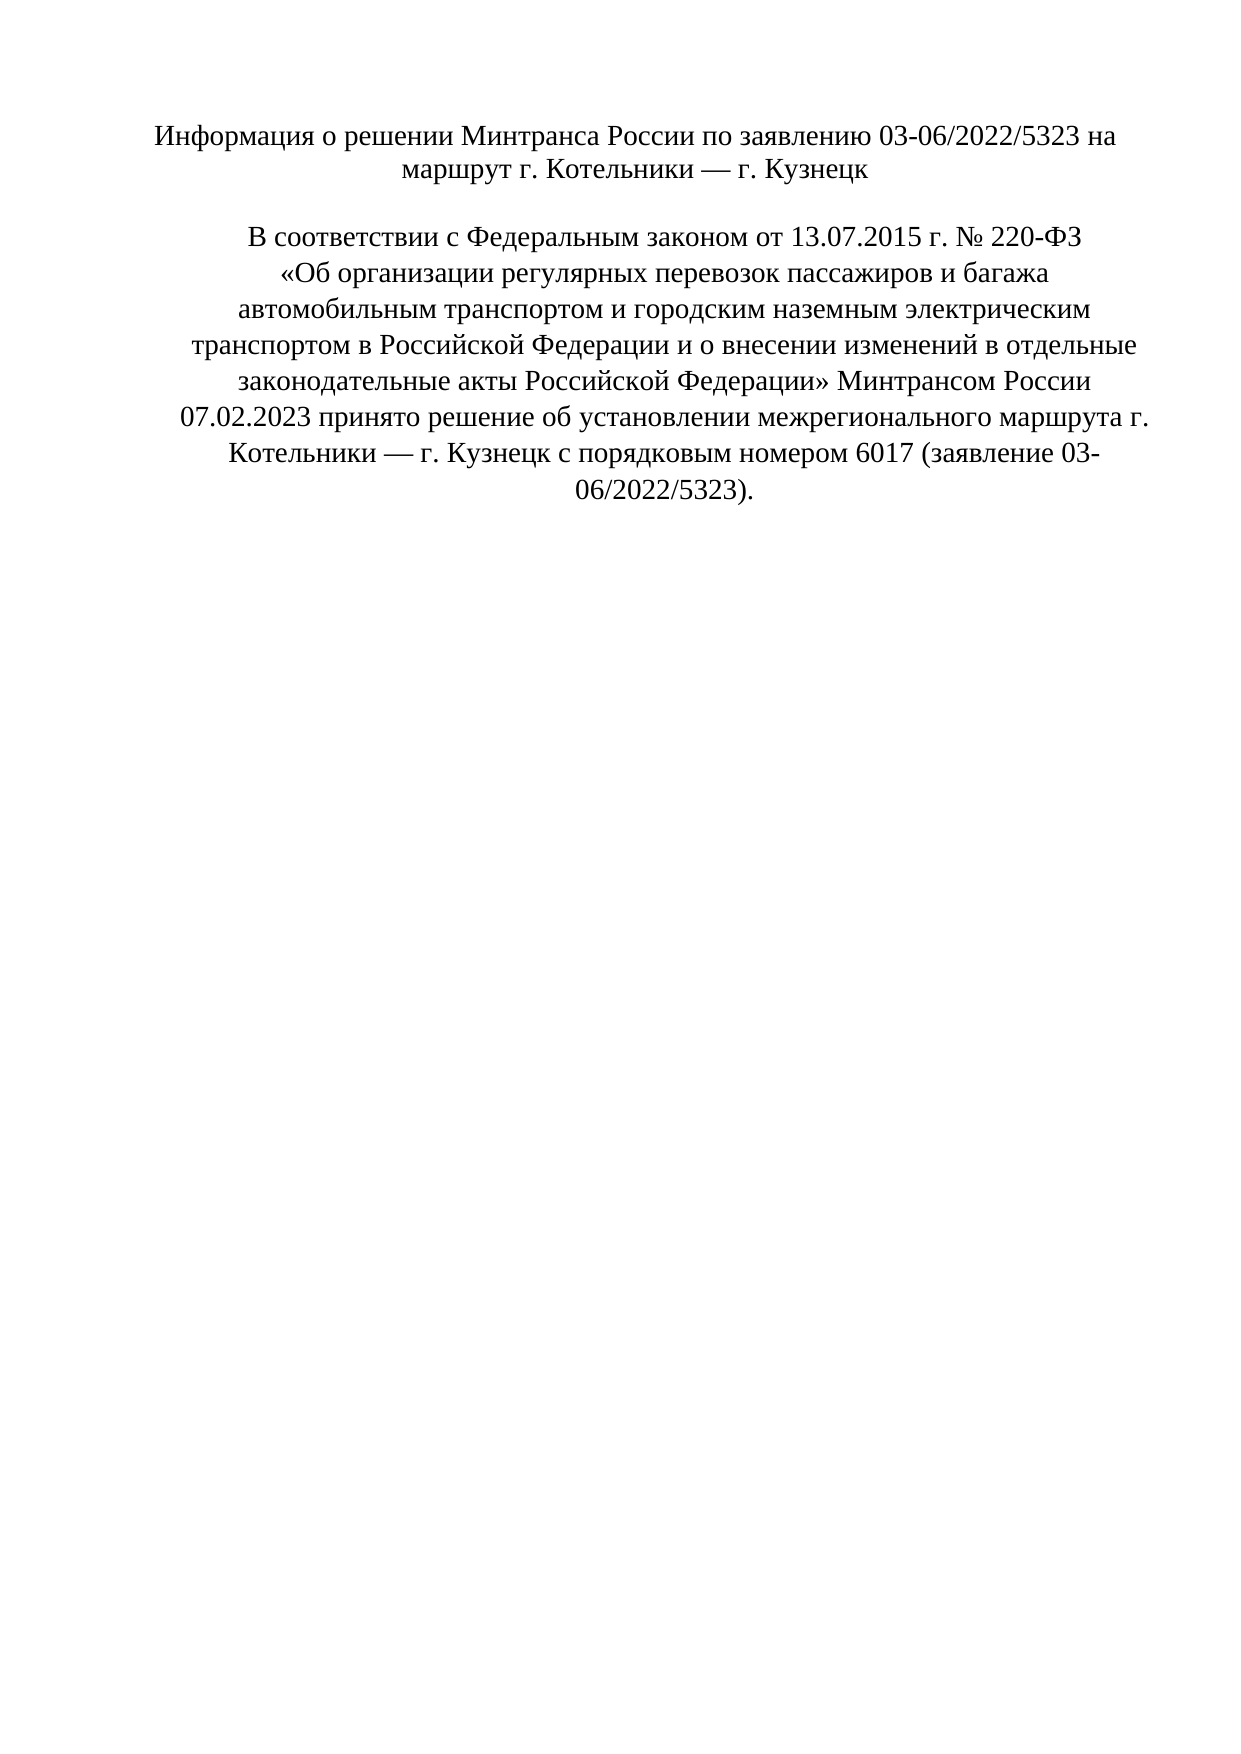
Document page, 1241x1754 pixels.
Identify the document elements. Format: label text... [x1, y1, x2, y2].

text В соответствии с Федеральным законом от 13.07.2015 г. № 220-ФЗ «Об организации регулярных перевозок пассажиров и багажа автомобильным транспортом и городским наземным электрическим транспортом в Российской Федерации и о внесении изменений в отдельные законодательные акты Российской Федерации» Минтрансом России 07.02.2023 принято решение об установлении межрегионального маршрута г. Котельники — г. Кузнецк с порядковым номером 6017 (заявление 03-06/2022/5323). [177, 219, 1152, 505]
text Информация о решении Минтранса России по заявлению 03-06/2022/5323 на маршрут г. Котельники — г. Кузнецк [118, 118, 1152, 185]
